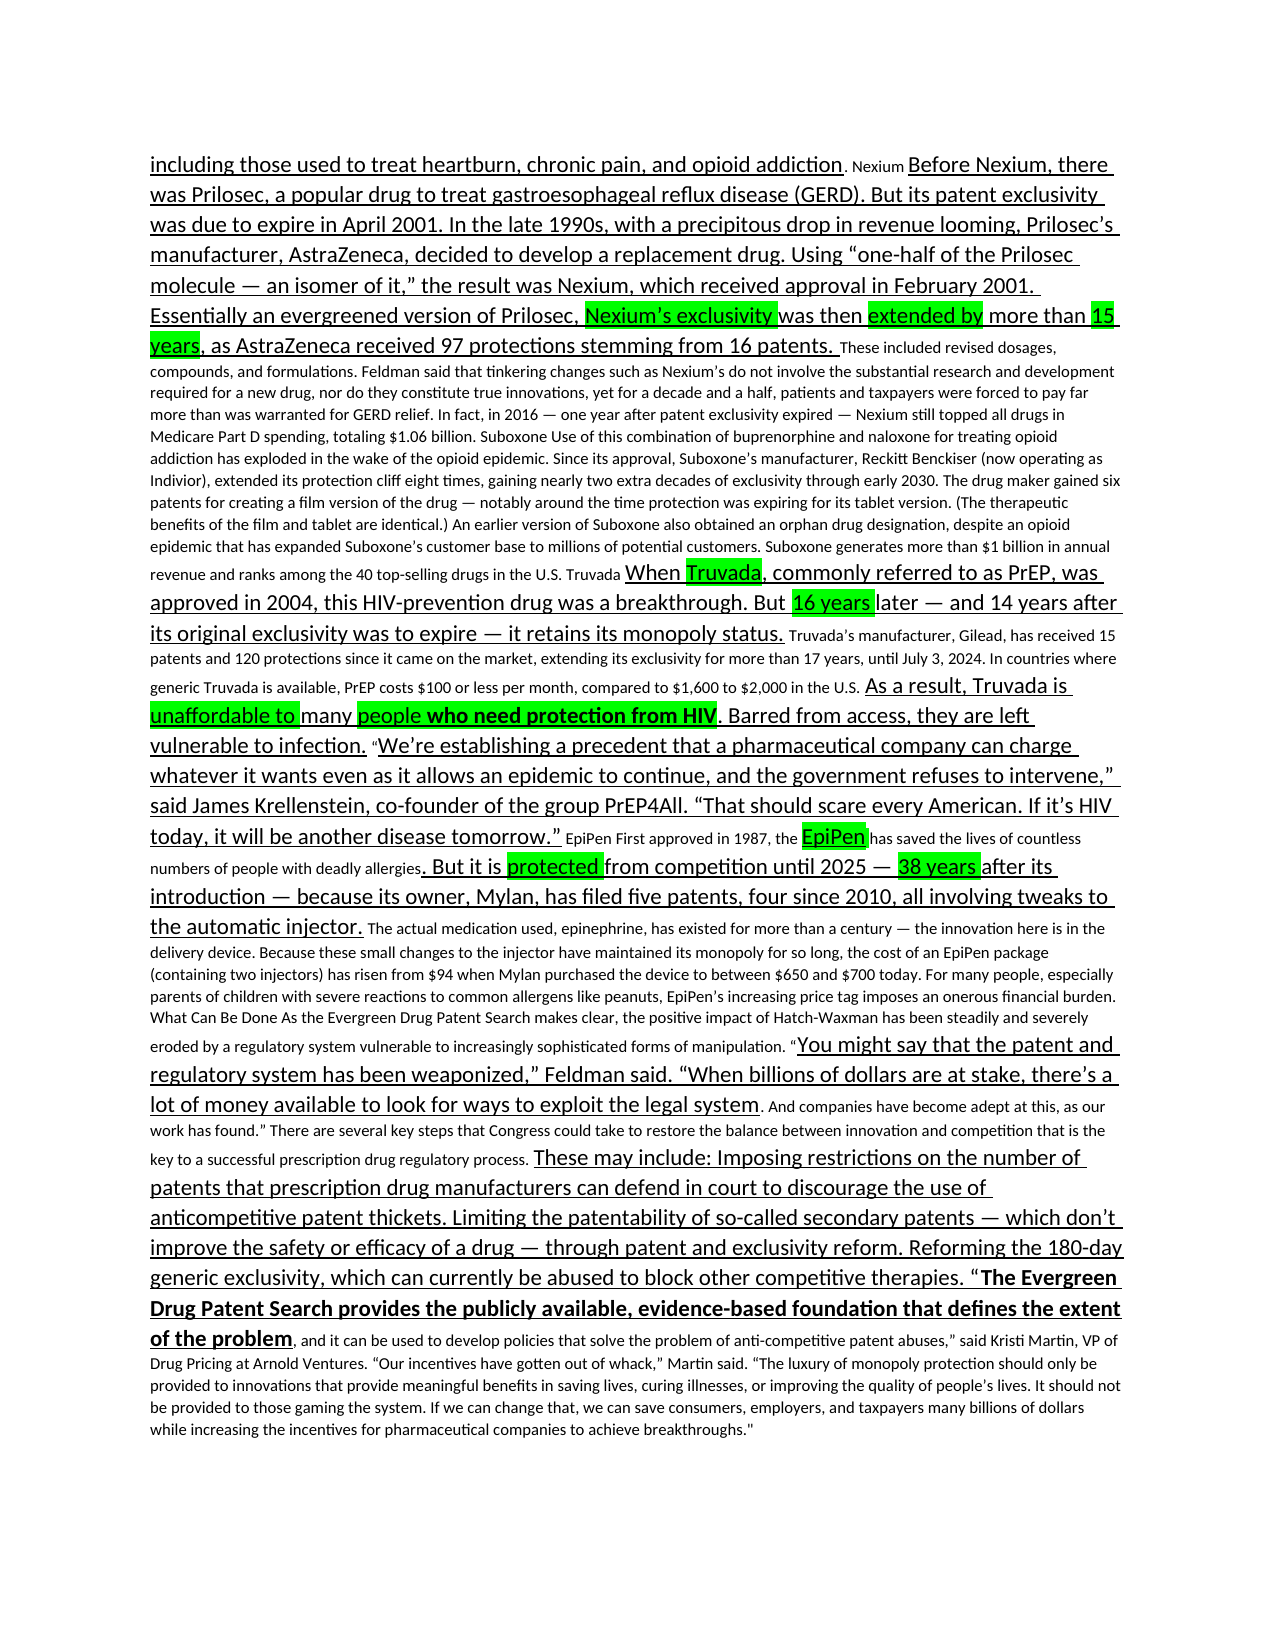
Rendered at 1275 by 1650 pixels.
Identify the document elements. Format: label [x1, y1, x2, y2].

text [150, 150, 1125, 1439]
